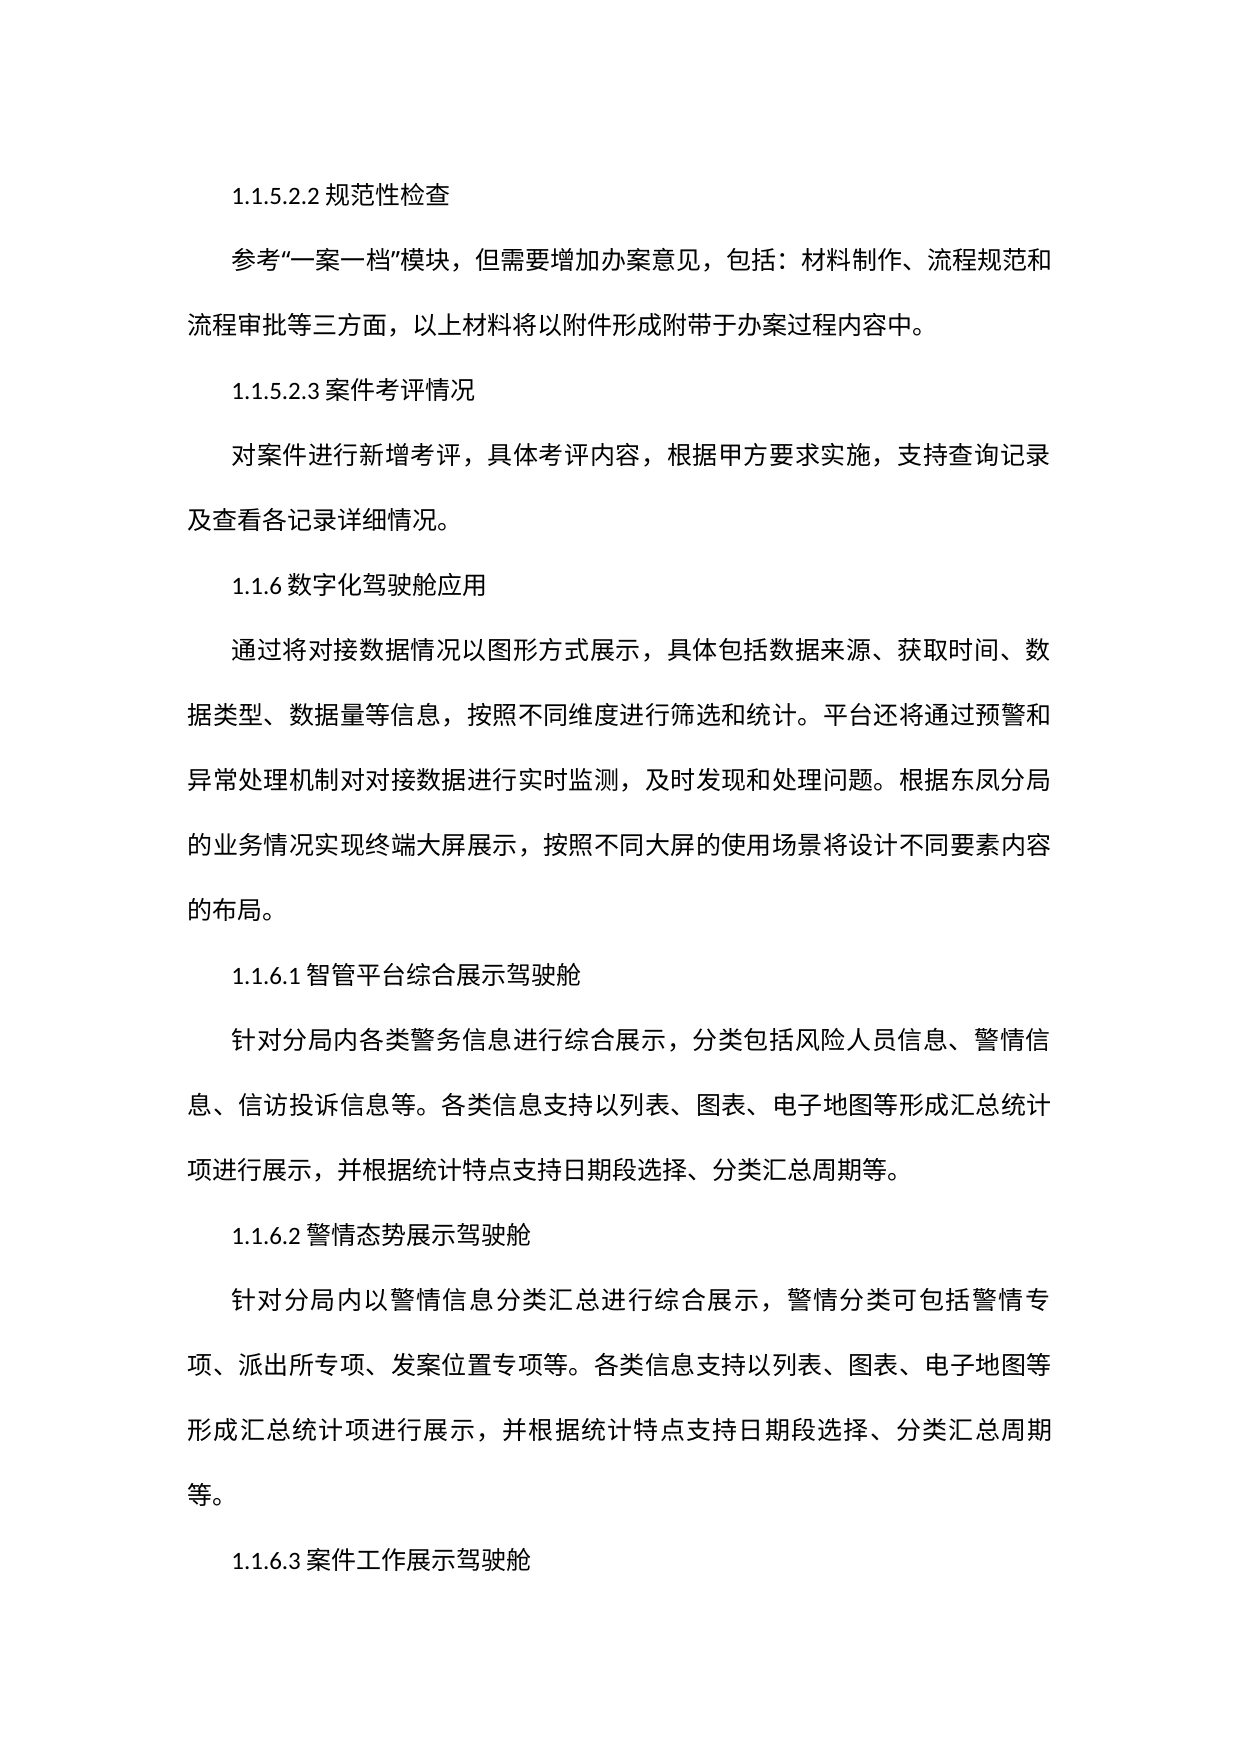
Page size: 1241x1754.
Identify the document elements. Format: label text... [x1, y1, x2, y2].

text 针对分局内各类警务信息进行综合展示，分类包括风险人员信息、警情信息、信访投诉信息等。各类信息支持以列表、图表、电子地图等形成汇总统计项进行展示，并根据统计特点支持日期段选择、分类汇总周期等。 [187, 1007, 1053, 1202]
text 1.1.6.2警情态势展示驾驶舱 [187, 1202, 1053, 1267]
text 针对分局内以警情信息分类汇总进行综合展示，警情分类可包括警情专项、派出所专项、发案位置专项等。各类信息支持以列表、图表、电子地图等形成汇总统计项进行展示，并根据统计特点支持日期段选择、分类汇总周期等。 [187, 1267, 1053, 1527]
text 1.1.5.2.2规范性检查 [187, 162, 1053, 227]
text 1.1.6数字化驾驶舱应用 [187, 552, 1053, 617]
text 1.1.6.1智管平台综合展示驾驶舱 [187, 942, 1053, 1007]
text 1.1.6.3案件工作展示驾驶舱 [187, 1527, 1053, 1592]
text 1.1.5.2.3案件考评情况 [187, 357, 1053, 422]
text 对案件进行新增考评，具体考评内容，根据甲方要求实施，支持查询记录及查看各记录详细情况。 [187, 422, 1053, 552]
text 参考“一案一档”模块，但需要增加办案意见，包括：材料制作、流程规范和流程审批等三方面，以上材料将以附件形成附带于办案过程内容中。 [187, 227, 1053, 357]
text 通过将对接数据情况以图形方式展示，具体包括数据来源、获取时间、数据类型、数据量等信息，按照不同维度进行筛选和统计。平台还将通过预警和异常处理机制对对接数据进行实时监测，及时发现和处理问题。根据东凤分局的业务情况实现终端大屏展示，按照不同大屏的使用场景将设计不同要素内容的布局。 [187, 617, 1053, 942]
